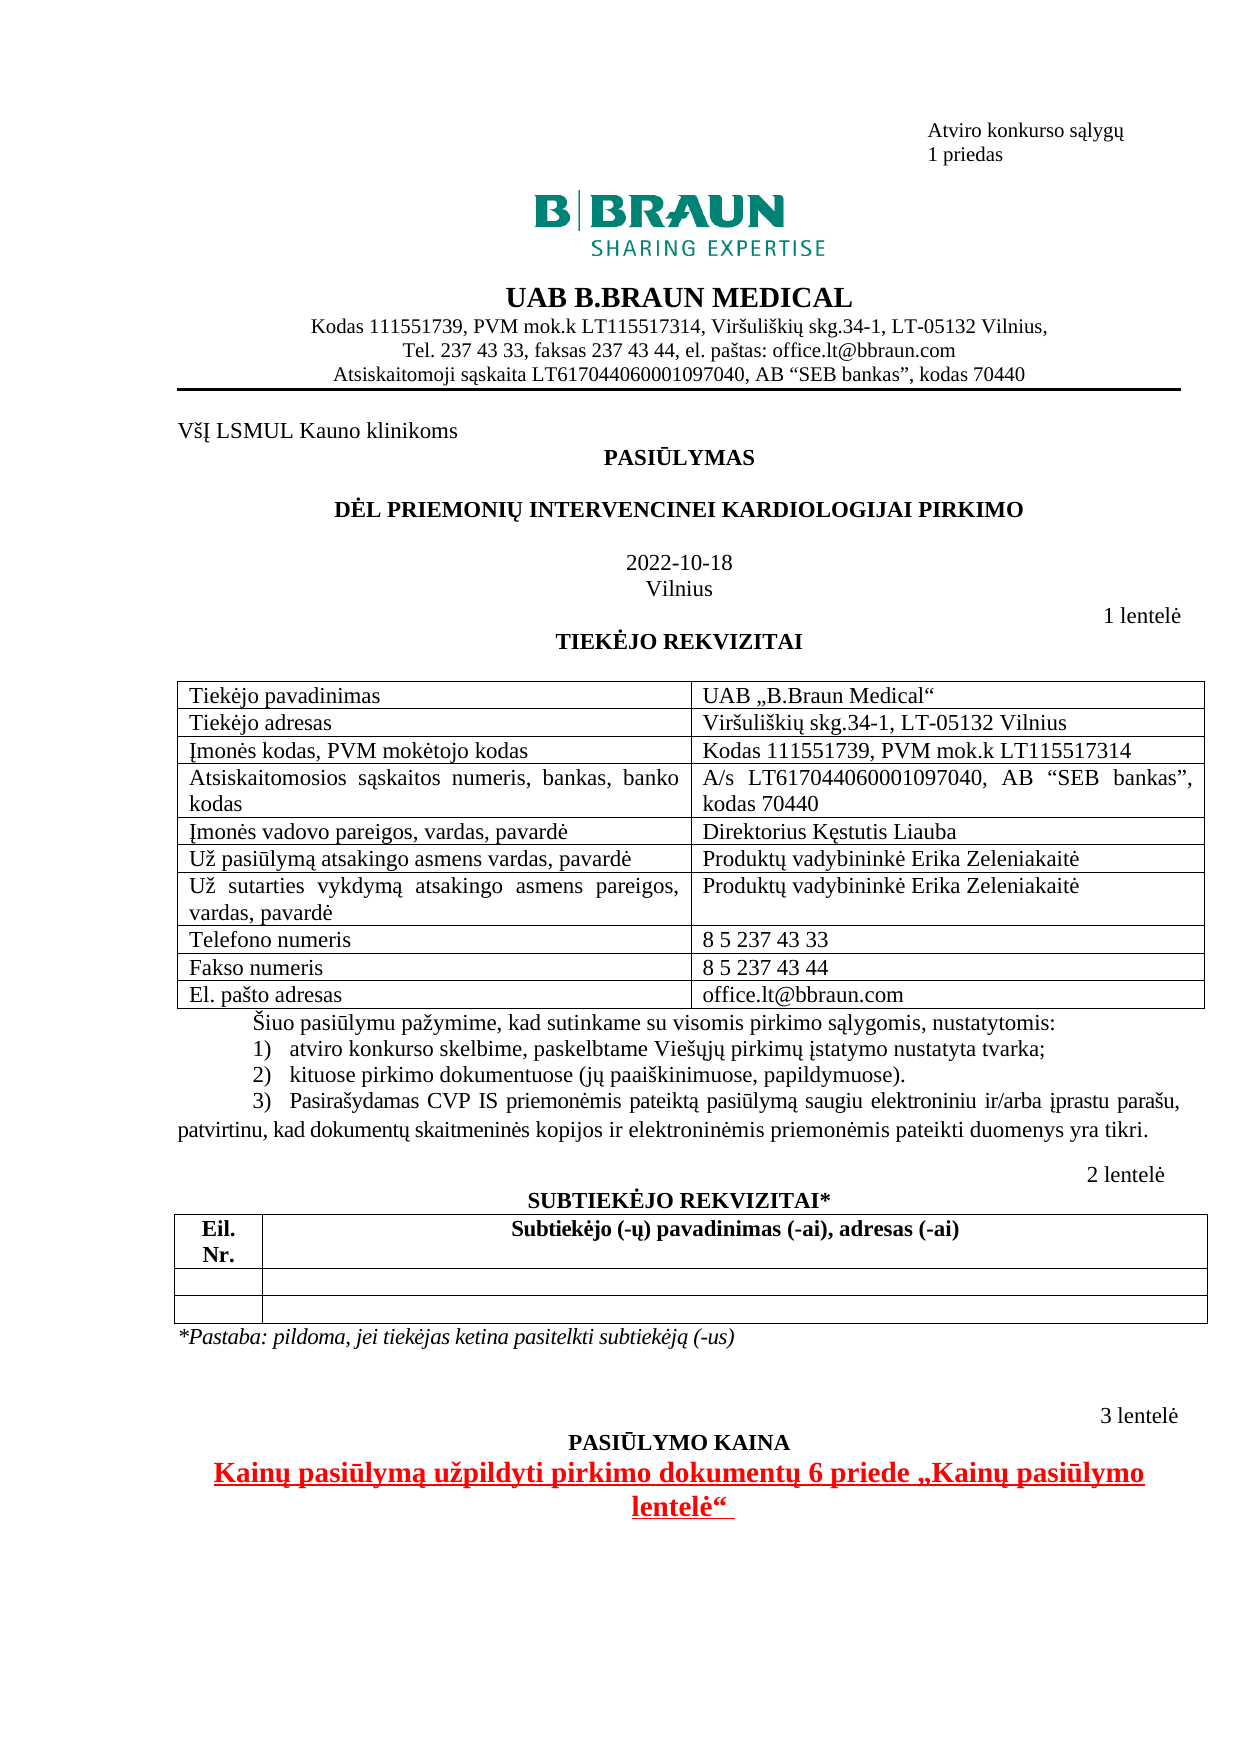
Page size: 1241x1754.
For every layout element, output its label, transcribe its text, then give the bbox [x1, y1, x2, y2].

table_cell Produktų vadybininkė Erika Zeleniakaitė [692, 873, 1204, 925]
table_cell Už sutarties vykdymą atsakingo asmens pareigos, vardas, pavardė [178, 873, 691, 925]
table_header Subtiekėjo (-ų) pavadinimas (-ai), adresas (-ai) [263, 1215, 1207, 1268]
text Atviro konkurso sąlygų [852, 118, 1181, 142]
text SUBTIEKĖJO REKVIZITAI* [177, 1187, 1181, 1214]
text DĖL PRIEMONIŲ INTERVENCINEI KARDIOLOGIJAI PIRKIMO [177, 496, 1181, 523]
table_cell office.lt@bbraun.com [692, 981, 1204, 1007]
text Kodas 111551739, PVM mok.k LT115517314, Viršuliškių skg.34-1, LT-05132 Vilnius, [177, 313, 1181, 338]
text Vilnius [177, 575, 1181, 602]
text Kainų pasiūlymą užpildyti pirkimo dokumentų 6 priede „Kainų pasiūlymo lentelė“ [177, 1455, 1181, 1522]
list kituose pirkimo dokumentuose (jų paaiškinimuose, papildymuose). [177, 1061, 1181, 1088]
table_cell Viršuliškių skg.34-1, LT-05132 Vilnius [692, 709, 1204, 736]
text 3 lentelė [1002, 1402, 1181, 1429]
table_cell 8 5 237 43 44 [692, 954, 1204, 980]
table_cell El. pašto adresas [178, 981, 691, 1007]
text Tel. 237 43 33, faksas 237 43 44, el. paštas: office.lt@bbraun.com [177, 338, 1181, 362]
text *Pastaba: pildoma, jei tiekėjas ketina pasitelkti subtiekėją (-us) [177, 1324, 1181, 1350]
picture [533, 190, 825, 256]
table_cell Įmonės vadovo pareigos, vardas, pavardė [178, 818, 691, 844]
table_cell Už pasiūlymą atsakingo asmens vardas, pavardė [178, 845, 691, 872]
text Atsiskaitomoji sąskaita LT617044060001097040, AB “SEB bankas”, kodas 70440 [177, 362, 1181, 388]
text PASIŪLYMO KAINA [177, 1429, 1181, 1455]
table_cell [175, 1296, 262, 1322]
text TIEKĖJO REKVIZITAI [177, 628, 1181, 654]
table_cell Tiekėjo adresas [178, 709, 691, 736]
table_header Tiekėjo pavadinimas [178, 682, 691, 708]
table_cell [175, 1269, 262, 1295]
text 2022-10-18 [177, 549, 1181, 575]
table_header UAB „B.Braun Medical“ [692, 682, 1204, 708]
subtitle UAB B.BRAUN MEDICAL [177, 280, 1181, 313]
list Pasirašydamas CVP IS priemonėmis pateiktą pasiūlymą saugiu elektroniniu ir/arba įprastu parašu, patvirtinu, kad dokumentų skaitmeninės kopijos ir elektroninėmis priemonėmis pateikti duomenys yra tikri. [177, 1088, 1181, 1142]
text 1 lentelė [177, 602, 1181, 628]
table_cell Telefono numeris [178, 926, 691, 953]
table_cell Direktorius Kęstutis Liauba [692, 818, 1204, 844]
text VšĮ LSMUL Kauno klinikoms [177, 417, 1181, 444]
text PASIŪLYMAS [177, 444, 1181, 470]
text 1 priedas [177, 142, 1181, 166]
table_cell [263, 1269, 1207, 1295]
table_cell Kodas 111551739, PVM mok.k LT115517314 [692, 737, 1204, 763]
table_cell Fakso numeris [178, 954, 691, 980]
table_header Eil. Nr. [175, 1215, 262, 1268]
table_cell Produktų vadybininkė Erika Zeleniakaitė [692, 845, 1204, 872]
table_cell Įmonės kodas, PVM mokėtojo kodas [178, 737, 691, 763]
text 2 lentelė [177, 1161, 1181, 1187]
table_cell Atsiskaitomosios sąskaitos numeris, bankas, banko kodas [178, 764, 691, 817]
list atviro konkurso skelbime, paskelbtame Viešųjų pirkimų įstatymo nustatyta tvarka; [177, 1035, 1181, 1061]
table_cell A/s LT617044060001097040, AB “SEB bankas”, kodas 70440 [692, 764, 1204, 817]
table_cell [263, 1296, 1207, 1322]
table_cell 8 5 237 43 33 [692, 926, 1204, 953]
text Šiuo pasiūlymu pažymime, kad sutinkame su visomis pirkimo sąlygomis, nustatytomis: [177, 1009, 1181, 1035]
